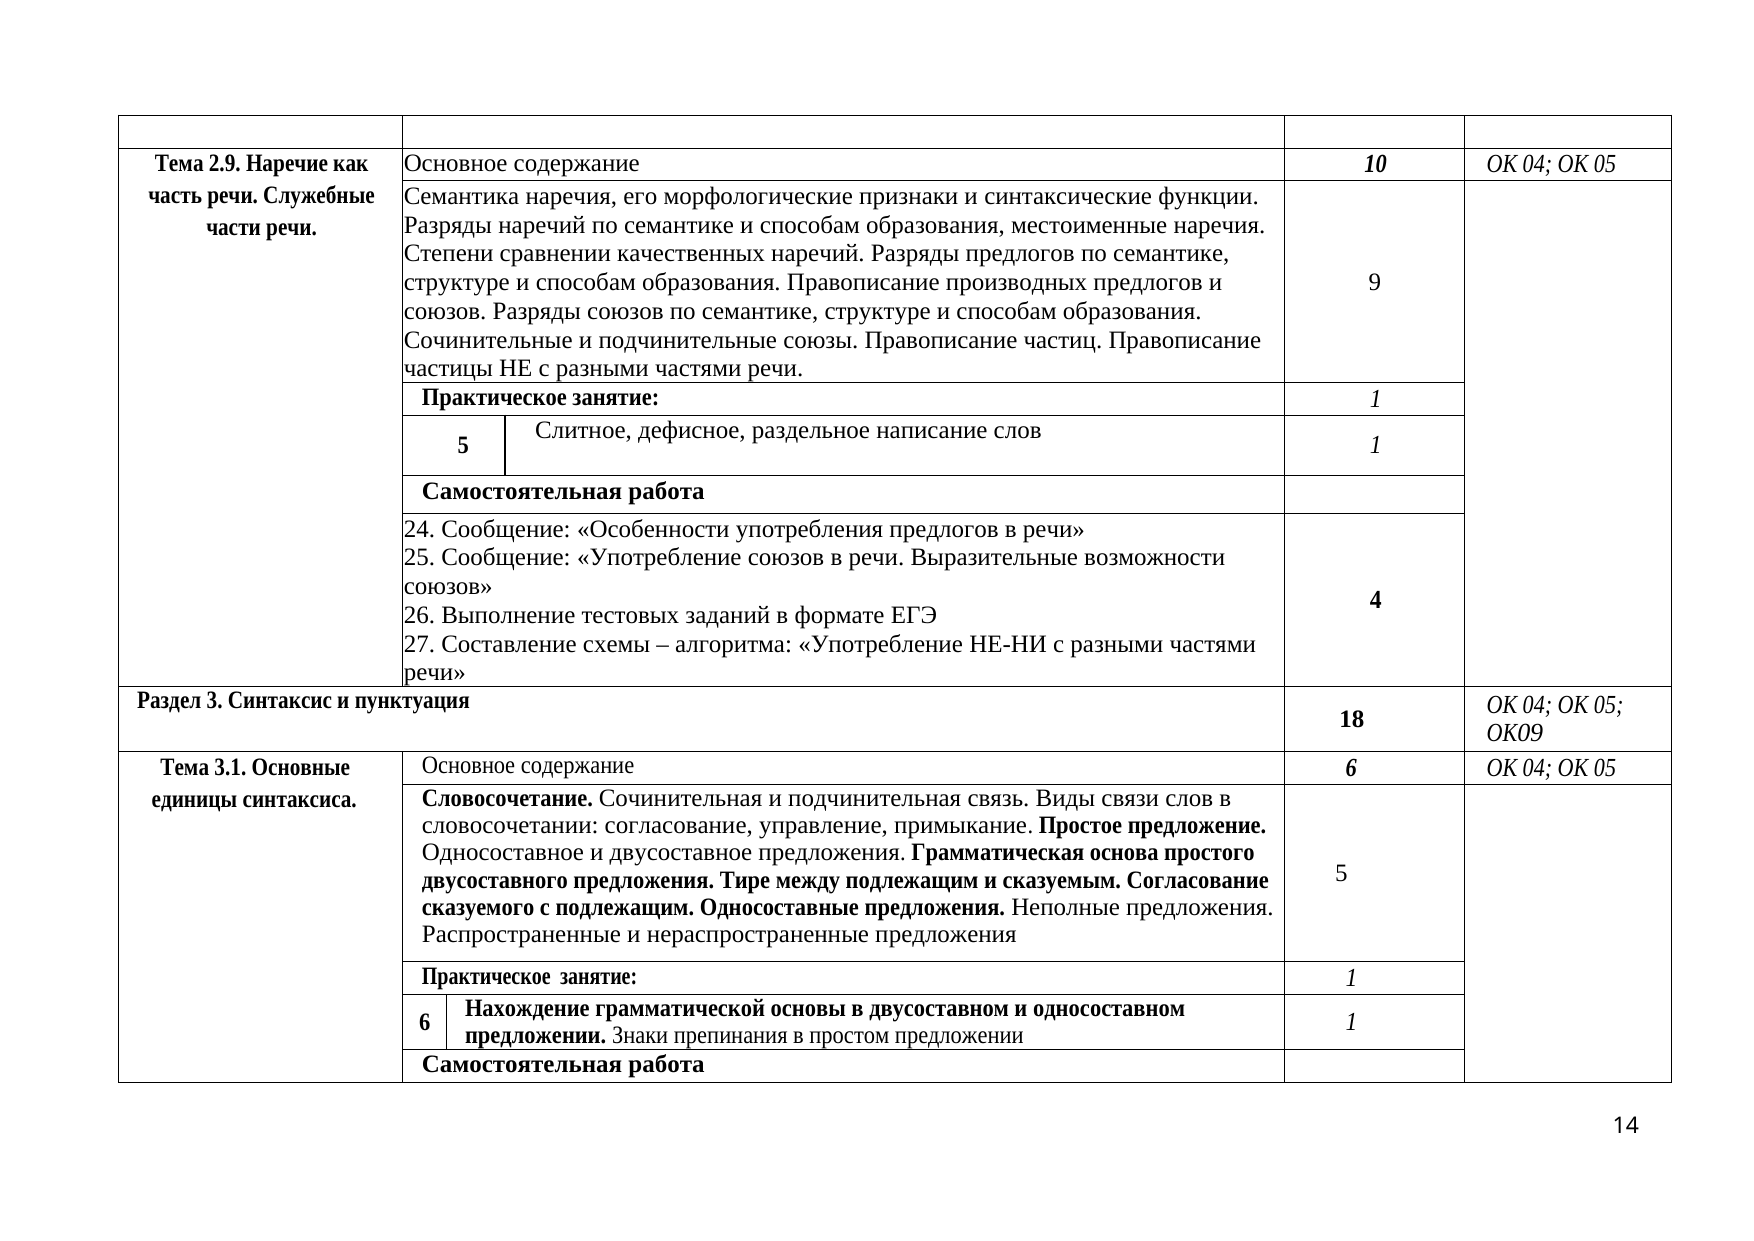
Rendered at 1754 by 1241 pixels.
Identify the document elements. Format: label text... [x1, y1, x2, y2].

table_cell 24. Сообщение: «Особенности употребления предлогов в речи» 25. Сообщение: «Употребление союзов в речи. Выразительные возможности союзов» 26. Выполнение тестовых заданий в формате ЕГЭ 27. Составление схемы – алгоритма: «Употребление НЕ-НИ с разными частями речи» [403, 514, 1284, 686]
table_cell 18 [1285, 687, 1464, 751]
table_cell Основное содержание [403, 752, 1284, 783]
table_cell 1 [1285, 962, 1464, 994]
table_cell 5 [1285, 116, 1464, 147]
table_cell Слитное, дефисное, раздельное написание слов [506, 416, 1284, 475]
table_cell ОК 04; ОК 05 [1465, 752, 1671, 783]
table_cell [1285, 476, 1464, 513]
table_cell Практическое занятие: [403, 962, 1284, 994]
table_cell Практическое занятие: [403, 383, 1284, 414]
table_cell 1 [1285, 995, 1464, 1049]
table_cell 6 [403, 995, 446, 1049]
table_cell Самостоятельная работа [403, 1050, 1284, 1082]
table_cell 4 [1285, 514, 1464, 686]
table_cell Тема 3.1. Основные единицы синтаксиса. [119, 752, 402, 1082]
table_cell 1 [1285, 416, 1464, 475]
table_cell Словосочетание. Сочинительная и подчинительная связь. Виды связи слов в словосочетании: согласование, управление, примыкание. Простое предложение. Односоставное и двусоставное предложения. Грамматическая основа простого двусоставного предложения. Тире между подлежащим и сказуемым. Согласование сказуемого с подлежащим. Односоставные предложения. Неполные предложения. Распространенные и нераспространенные предложения [403, 785, 1284, 961]
table_cell 6 [1285, 752, 1464, 783]
table_cell ОК 04; ОК 05 [1465, 149, 1671, 180]
table_cell Основное содержание [403, 149, 1284, 180]
table_cell [1465, 785, 1671, 1082]
table_cell ОК 04; ОК 05; ОК09 [1465, 687, 1671, 751]
table_cell 5 [403, 416, 504, 475]
table_cell Семантика наречия, его морфологические признаки и синтаксические функции. Разряды наречий по семантике и способам образования, местоименные наречия. Степени сравнении качественных наречий. Разряды предлогов по семантике, структуре и способам образования. Правописание производных предлогов и союзов. Разряды союзов по семантике, структуре и способам образования. Сочинительные и подчинительные союзы. Правописание частиц. Правописание частицы НЕ с разными частями речи. [403, 181, 1284, 382]
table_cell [403, 116, 1284, 147]
table_cell 1 [1285, 383, 1464, 414]
table_cell [1465, 181, 1671, 686]
table_cell Нахождение грамматической основы в двусоставном и односоставном предложении. Знаки препинания в простом предложении [447, 995, 1284, 1049]
table_cell Тема 2.9. Наречие как часть речи. Служебные части речи. [119, 149, 402, 686]
table_cell 5 [1285, 785, 1464, 961]
table_cell 10 [1285, 149, 1464, 180]
table_cell 9 [1285, 181, 1464, 382]
table_cell Самостоятельная работа [403, 476, 1284, 513]
table_cell [1285, 1050, 1464, 1082]
table_cell Раздел 3. Синтаксис и пунктуация [119, 687, 1284, 751]
